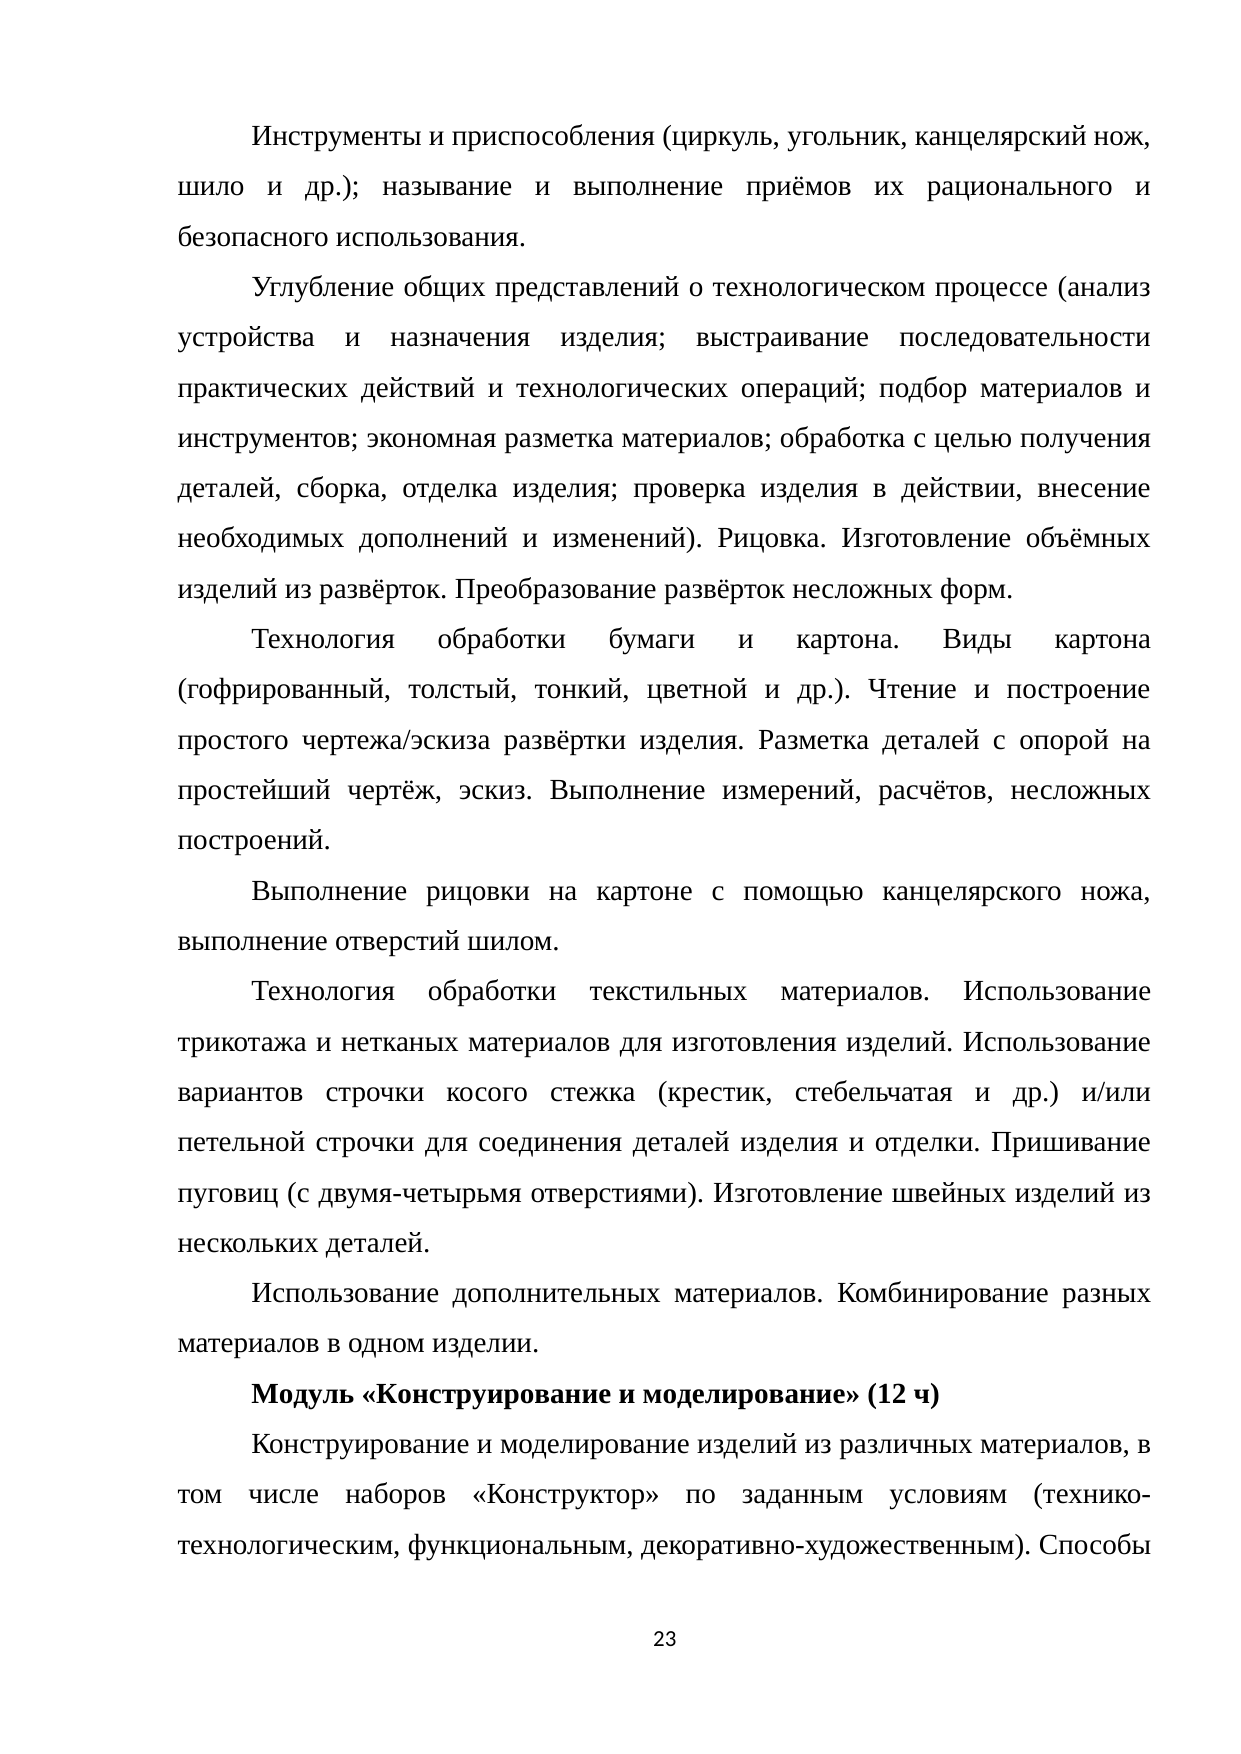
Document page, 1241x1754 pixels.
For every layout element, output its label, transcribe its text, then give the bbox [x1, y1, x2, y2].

text Использование дополнительных материалов. Комбинирование разных материалов в одном изделии. [177, 1275, 1152, 1359]
text Выполнение рицовки на картоне с помощью канцелярского ножа, выполнение отверстий шилом. [177, 873, 1152, 957]
list Модуль «Конструирование и моделирование» (12 ч) [177, 1376, 1152, 1409]
text Технология обработки текстильных материалов. Использование трикотажа и нетканых материалов для изготовления изделий. Использование вариантов строчки косого стежка (крестик, стебельчатая и др.) и/или петельной строчки для соединения деталей изделия и отделки. Пришивание пуговиц (с двумя-четырьмя отверстиями). Изготовление швейных изделий из нескольких деталей. [177, 973, 1152, 1258]
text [177, 1426, 1152, 1560]
text Технология обработки бумаги и картона. Виды картона (гофрированный, толстый, тонкий, цветной и др.). Чтение и построение простого чертежа/эскиза развёртки изделия. Разметка деталей с опорой на простейший чертёж, эскиз. Выполнение измерений, расчётов, несложных построений. [177, 621, 1152, 856]
text Углубление общих представлений о технологическом процессе (анализ устройства и назначения изделия; выстраивание последовательности практических действий и технологических операций; подбор материалов и инструментов; экономная разметка материалов; обработка с целью получения деталей, сборка, отделка изделия; проверка изделия в действии, внесение необходимых дополнений и изменений). Рицовка. Изготовление объёмных изделий из развёрток. Преобразование развёрток несложных форм. [177, 269, 1152, 604]
text Инструменты и приспособления (циркуль, угольник, канцелярский нож, шило и др.); называние и выполнение приёмов их рационального и безопасного использования. [177, 118, 1152, 252]
